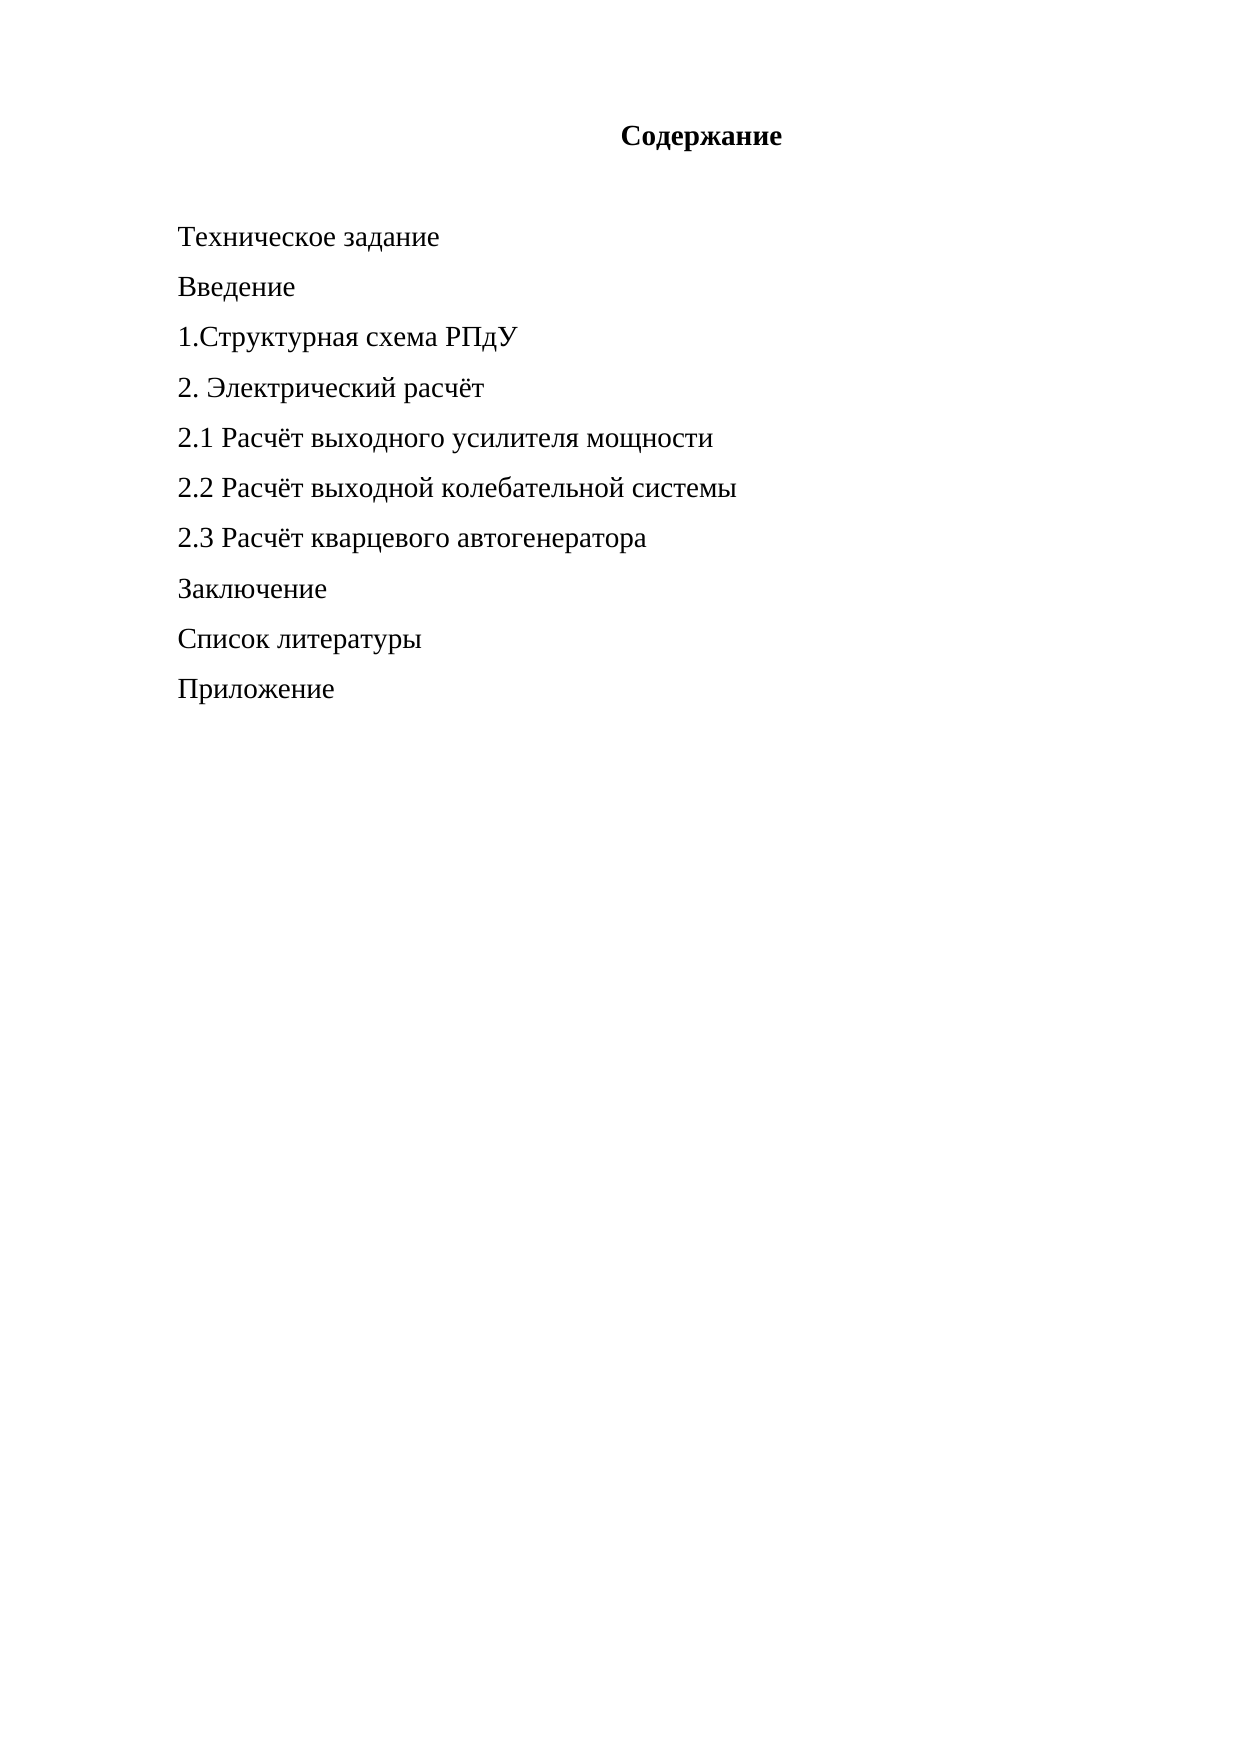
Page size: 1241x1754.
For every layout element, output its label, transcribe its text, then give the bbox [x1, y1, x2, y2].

subtitle Содержание [177, 118, 1152, 152]
text Приложение [177, 672, 1152, 705]
subtitle Введение [177, 269, 1152, 303]
text 2. Электрический расчёт [177, 370, 1152, 403]
text Список литературы [177, 621, 1152, 655]
subtitle Техническое задание [177, 219, 1152, 252]
text 2.3 Расчёт кварцевого автогенератора [177, 521, 1152, 554]
text 2.2 Расчёт выходной колебательной системы [177, 470, 1152, 504]
text 1.Структурная схема РПдУ [177, 319, 1152, 353]
text Заключение [177, 571, 1152, 604]
text 2.1 Расчёт выходного усилителя мощности [177, 420, 1152, 453]
